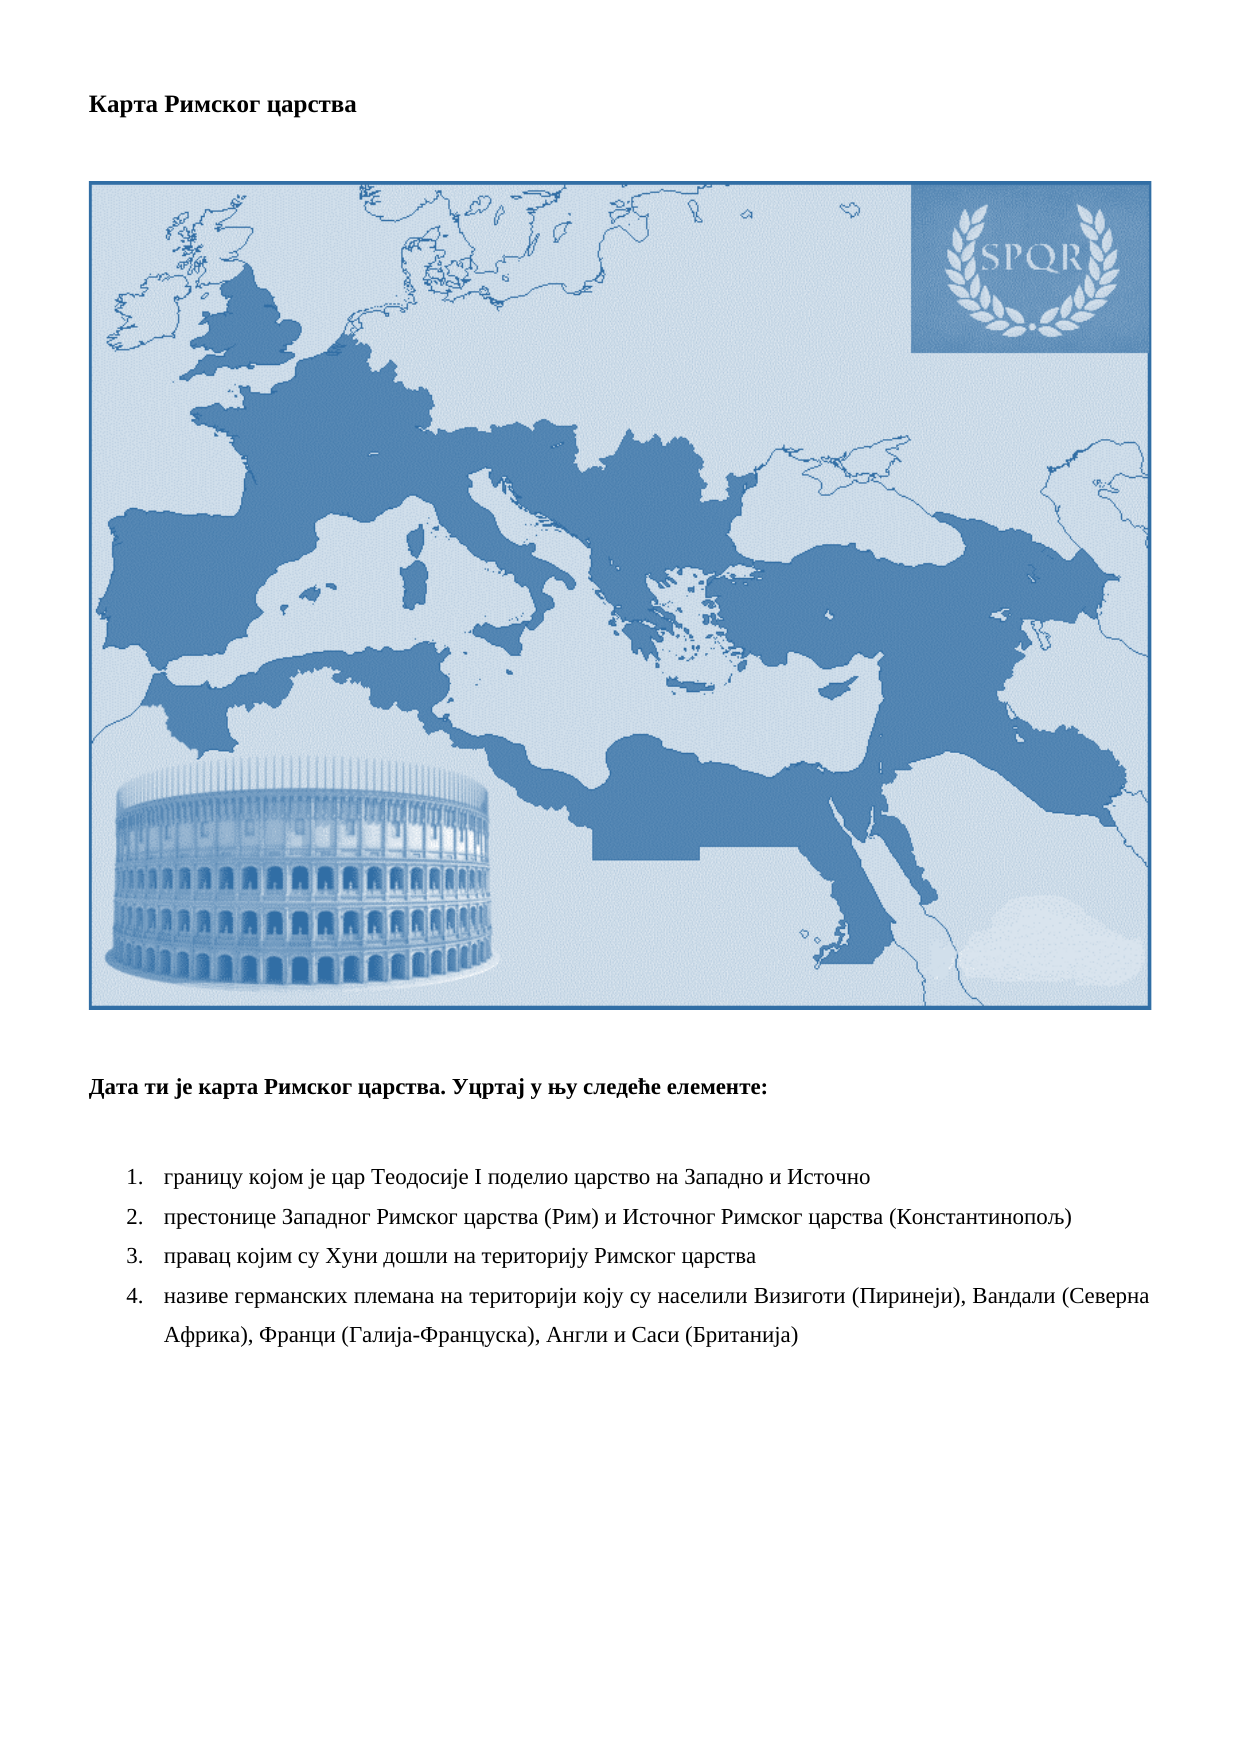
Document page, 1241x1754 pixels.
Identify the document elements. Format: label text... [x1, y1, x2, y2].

text Дата ти је карта Римског царства. Уцртај у њу следеће елементе: [89, 1073, 1152, 1099]
text Карта Римског царства [89, 89, 1152, 117]
list називе германских племана на територији коју су населили Визиготи (Пиринеји), Вандали (Северна Африка), Франци (Галија-Француска), Англи и Саси (Британија) [126, 1282, 1152, 1348]
list правац којим су Хуни дошли на територију Римског царства [126, 1242, 1152, 1269]
list границу којом је цар Теодосије I поделио царство на Западно и Источно [126, 1163, 1152, 1190]
list престонице Западног Римског царства (Рим) и Источног Римског царства (Константинопољ) [126, 1203, 1152, 1229]
